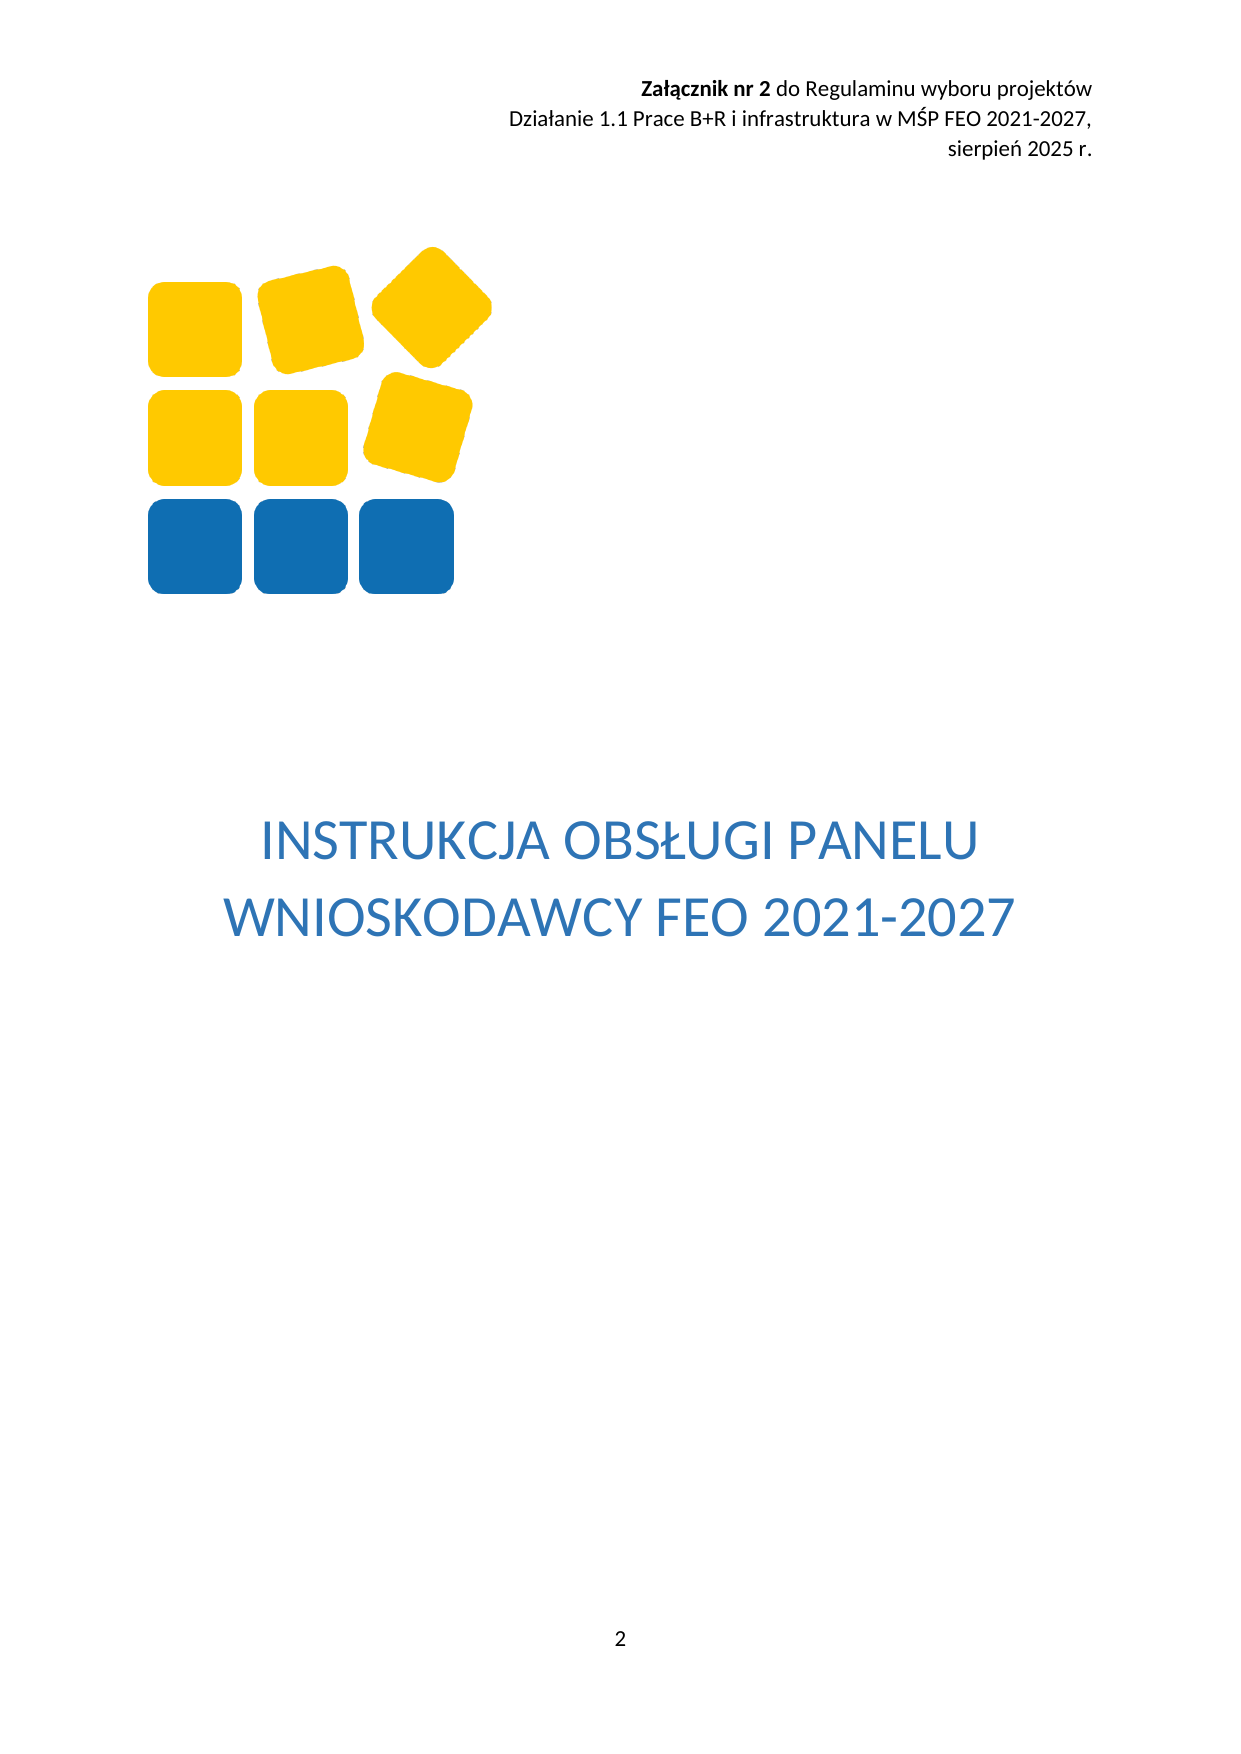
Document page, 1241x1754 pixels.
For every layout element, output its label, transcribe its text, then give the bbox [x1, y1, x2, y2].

picture [148, 246, 492, 594]
text INSTRUKCJA OBSŁUGI PANELU WNIOSKODAWCY FEO 2021-2027 [148, 803, 1092, 951]
